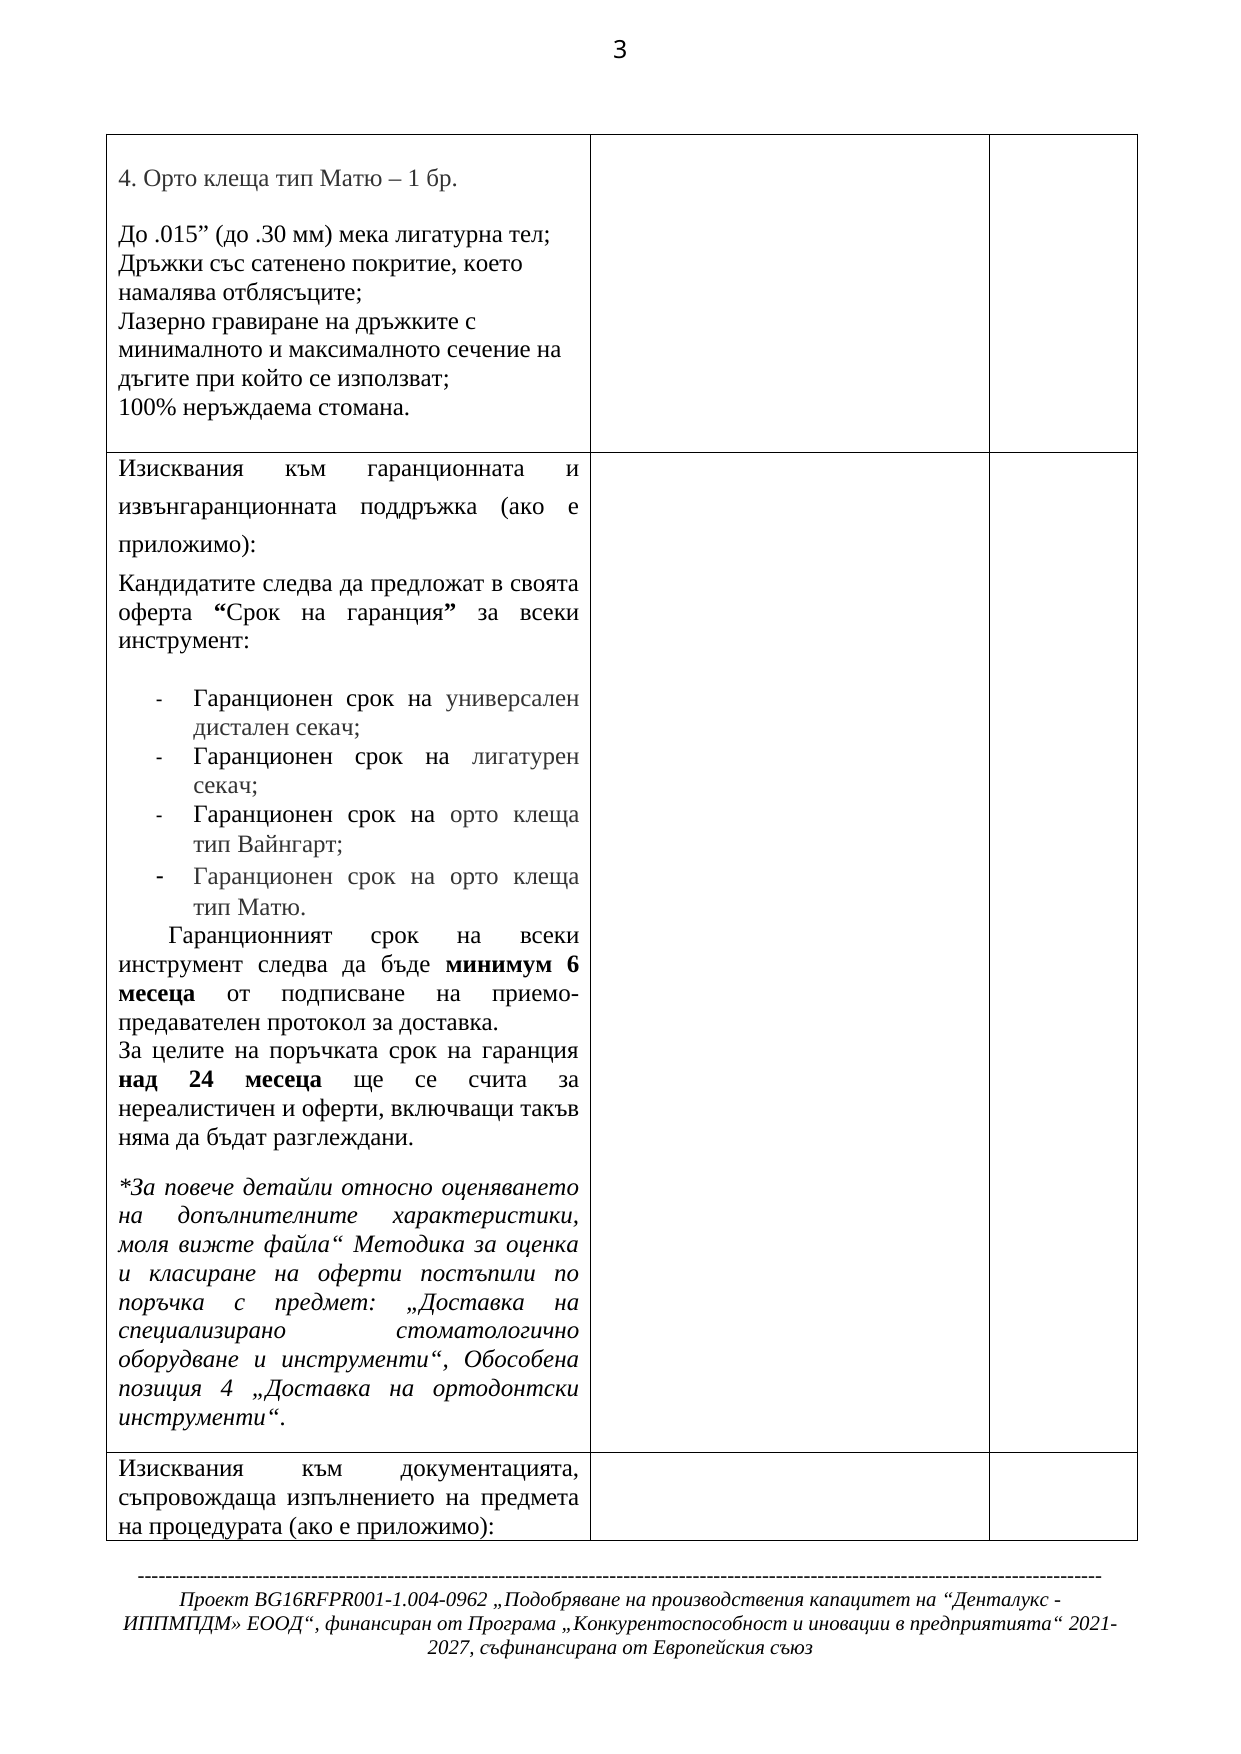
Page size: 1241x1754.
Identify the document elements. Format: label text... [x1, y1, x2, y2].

table_cell [591, 1453, 989, 1539]
table_cell [990, 135, 1137, 452]
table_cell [107, 1453, 590, 1539]
table_cell Изисквания към гаранционната и извънгаранционната поддръжка (ако е приложимо): Кандидатите следва да предложат в своята оферта “Срок на гаранция” за всеки инструмент: Гаранционен срок на универсален дистален секач; Гаранционен срок на лигатурен секач; Гаранционен срок на орто клеща тип Вайнгарт; Гаранционен срок на орто клеща тип Матю. Гаранционният срок на всеки инструмент следва да бъде минимум 6 месеца от подписване на приемо-предавателен протокол за доставка. За целите на поръчката срок на гаранция над 24 месеца ще се счита за нереалистичен и оферти, включващи такъв няма да бъдат разглеждани. *За повече детайли относно оценяването на допълнителните характеристики, моля вижте файла“ Методика за оценка и класиране на оферти постъпили по поръчка с предмет: „Доставка на специализирано стоматологично оборудване и инструменти“, Обособена позиция 4 „Доставка на ортодонтски инструменти“. [107, 453, 590, 1452]
table_cell [591, 135, 989, 452]
table_cell [591, 453, 989, 1452]
table_cell [990, 453, 1137, 1452]
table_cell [107, 135, 590, 452]
table_cell [990, 1453, 1137, 1539]
